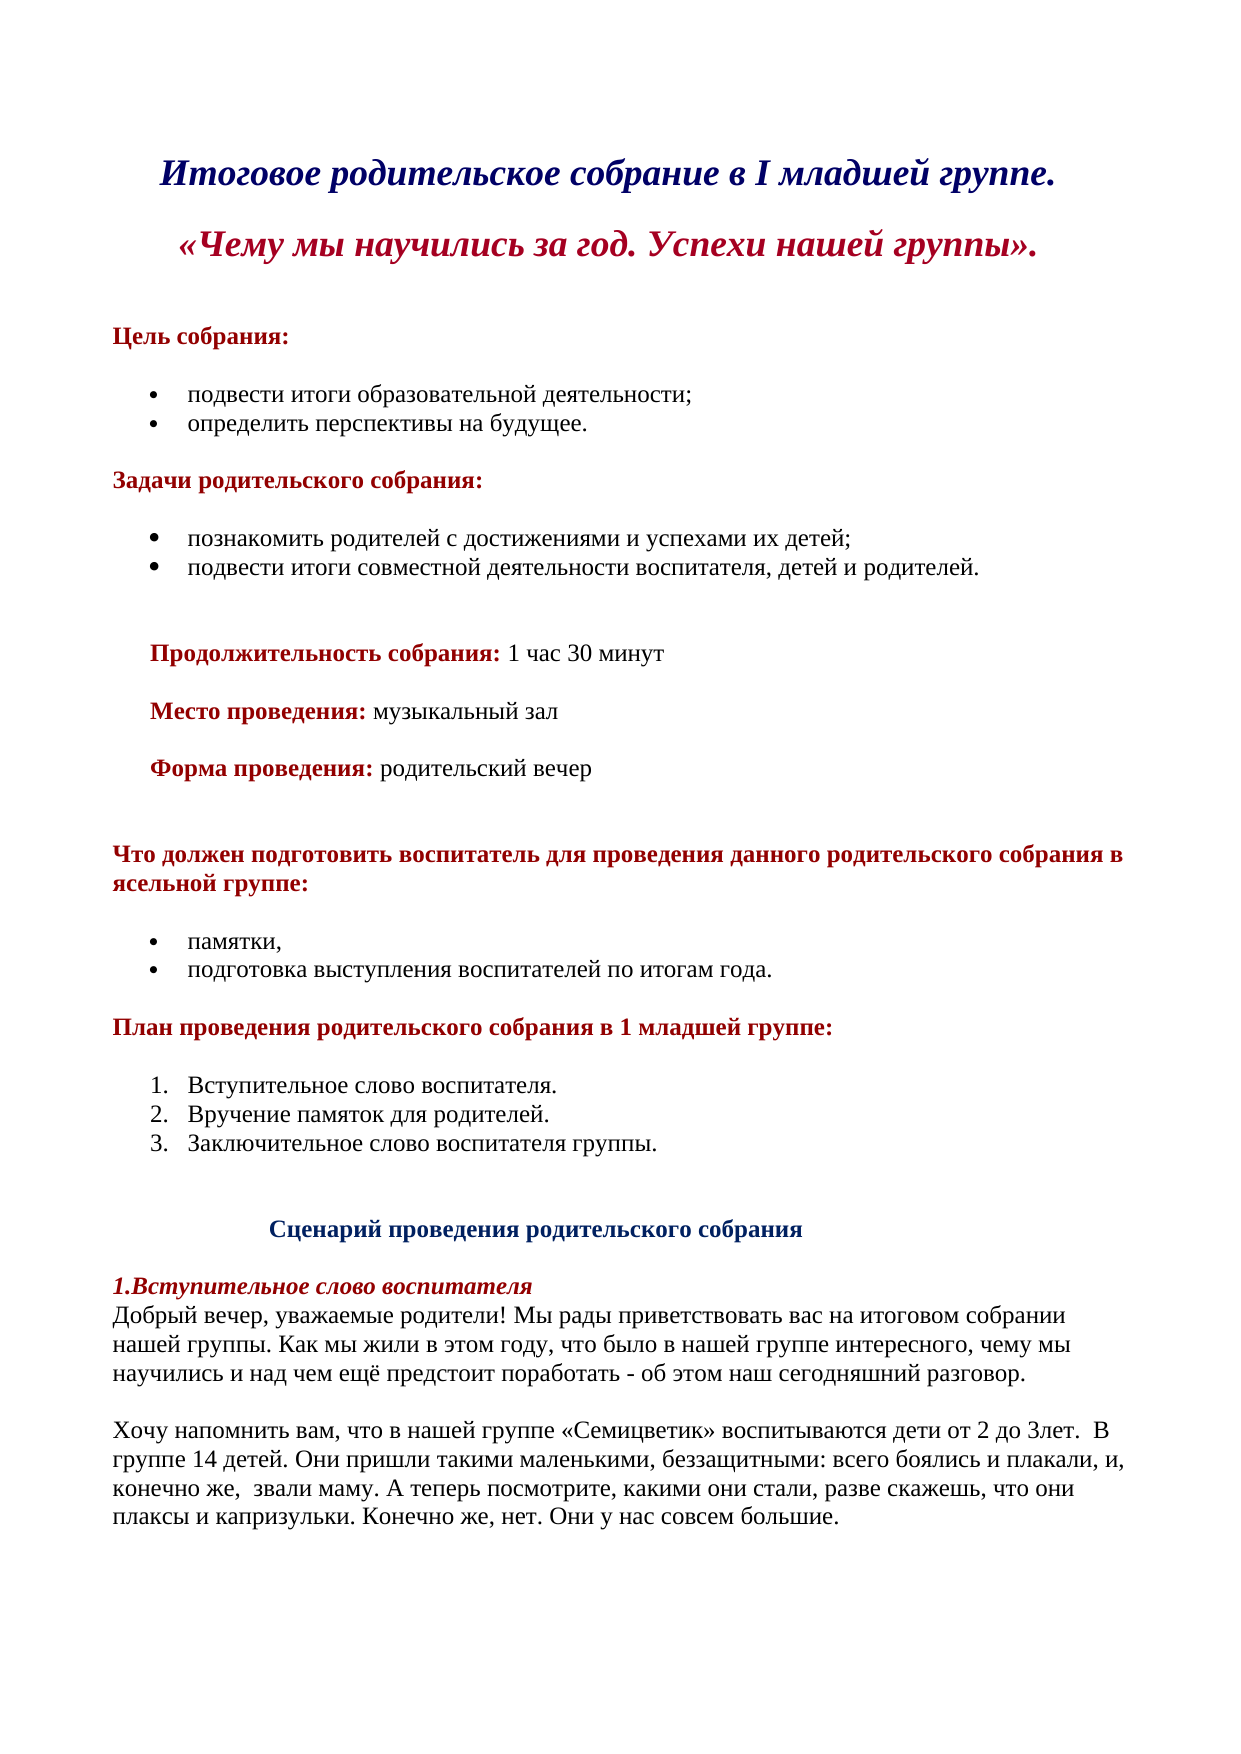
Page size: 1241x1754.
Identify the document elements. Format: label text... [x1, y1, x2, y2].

list Вступительное слово воспитателя. [150, 1070, 1128, 1099]
text Сценарий проведения родительского собрания 1.Вступительное слово воспитателя Добрый вечер, уважаемые родители! Мы рады приветствовать вас на итоговом собрании [112, 1214, 1128, 1329]
text нашей группы. Как мы жили в этом году, что было в нашей группе интересного, чему мы научились и над чем ещё предстоит поработать - об этом наш сегодняшний разговор. [112, 1329, 1128, 1386]
list памятки, [150, 926, 1128, 954]
text Итоговое родительское собрание в I младшей группе. [112, 150, 1128, 193]
text «Чему мы научились за год. Успехи нашей группы». [112, 221, 1128, 321]
list познакомить родителей с достижениями и успехами их детей; [150, 523, 1128, 552]
list подготовка выступления воспитателей по итогам года. [150, 954, 1128, 983]
list подвести итоги совместной деятельности воспитателя, детей и родителей. [150, 552, 1128, 609]
list Вручение памяток для родителей. [150, 1099, 1128, 1128]
list подвести итоги образовательной деятельности; [150, 379, 1128, 408]
text Задачи родительского собрания: [112, 466, 1128, 494]
text Что должен подготовить воспитатель для проведения данного родительского собрания в ясельной группе: [112, 839, 1128, 897]
text Хочу напомнить вам, что в нашей группе «Семицветик» воспитываются дети от 2 до 3лет. В группе 14 детей. Они пришли такими маленькими, беззащитными: всего боялись и плакали, и, конечно же, звали маму. А теперь посмотрите, какими они стали, разве скажешь, что они плаксы и капризульки. Конечно же, нет. Они у нас совсем большие. [112, 1415, 1128, 1530]
text План проведения родительского собрания в 1 младшей группе: [112, 1012, 1128, 1041]
text Продолжительность собрания: 1 час 30 минут Место проведения: музыкальный зал Форма проведения: родительский вечер [150, 638, 1128, 810]
list определить перспективы на будущее. [150, 408, 1128, 436]
list Заключительное слово воспитателя группы. [150, 1128, 1128, 1185]
text Цель собрания: [112, 321, 1128, 350]
